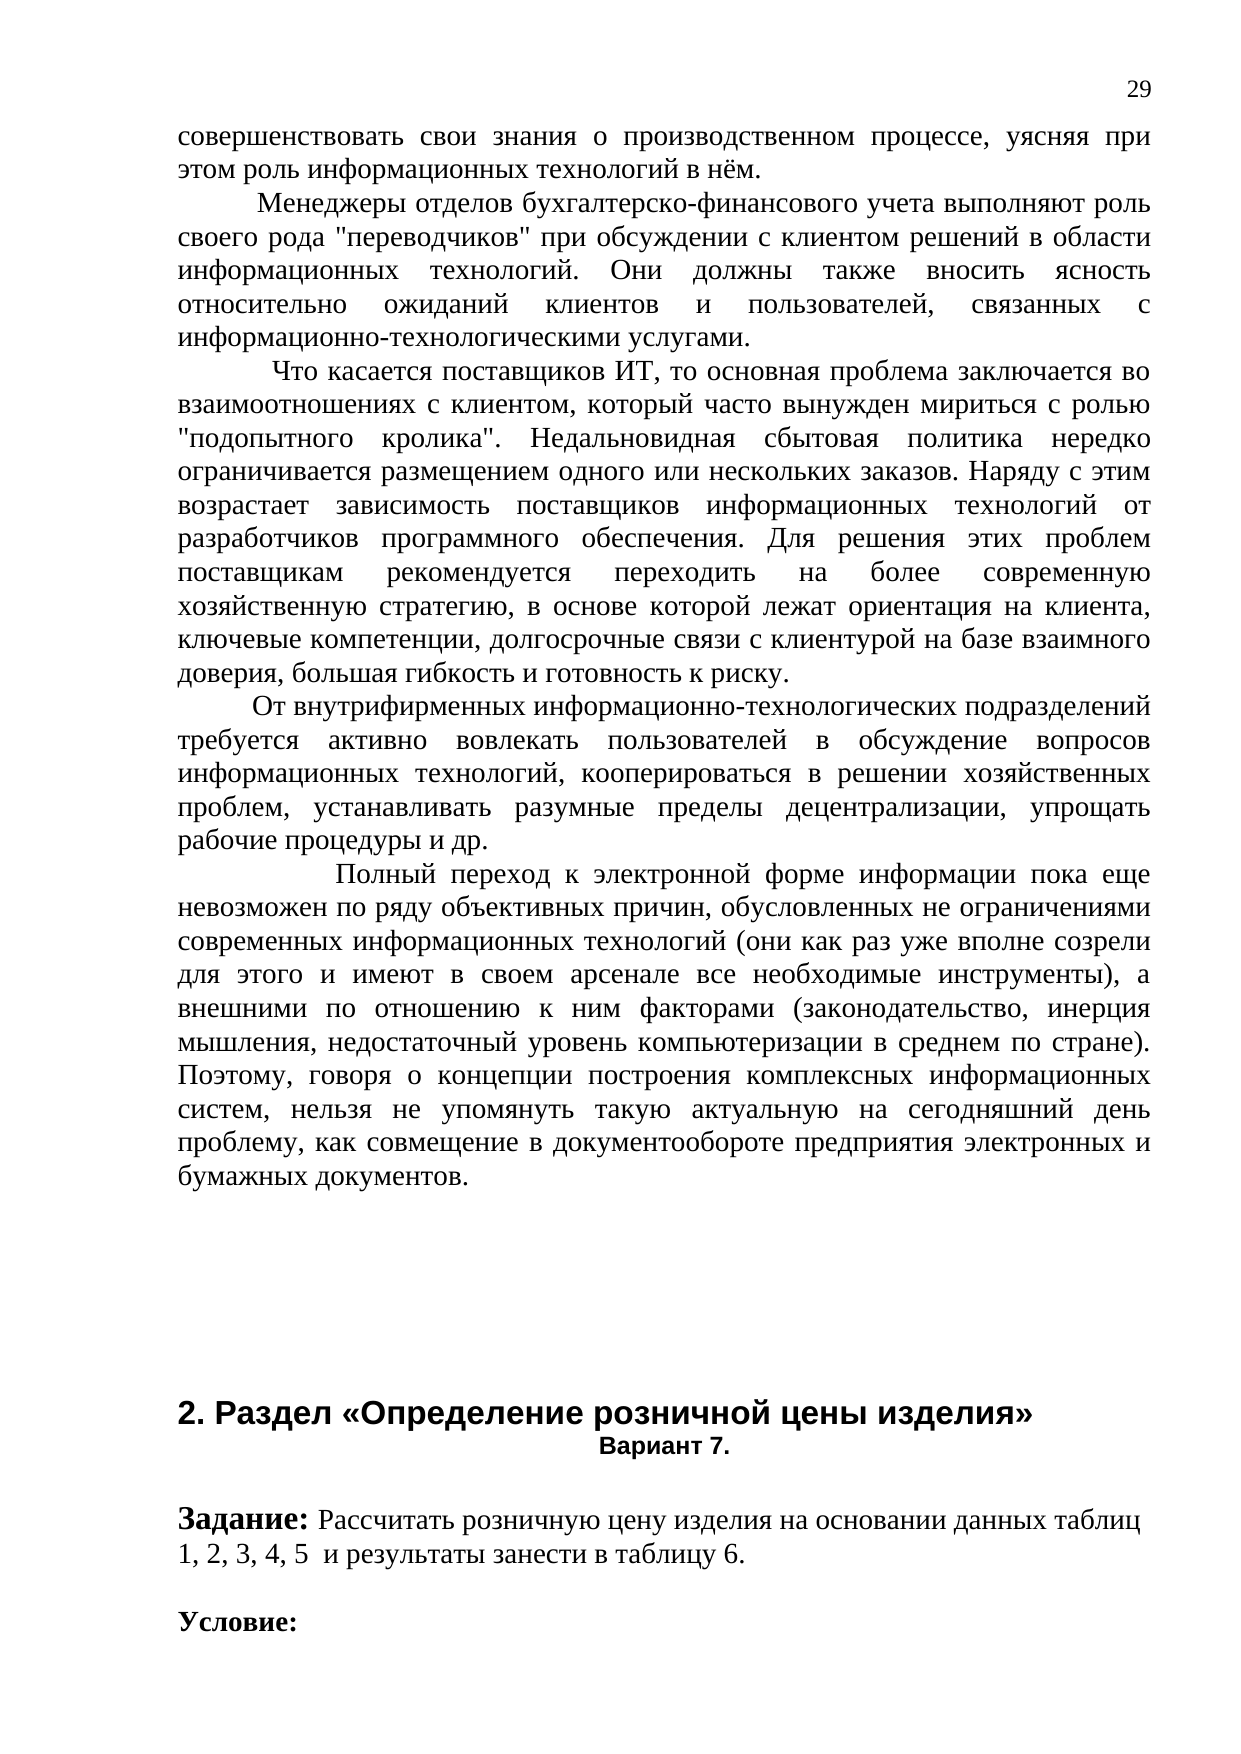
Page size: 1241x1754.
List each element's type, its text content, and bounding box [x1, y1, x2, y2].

text Вариант 7. [177, 1431, 1152, 1460]
text Полный переход к электронной форме информации пока еще невозможен по ряду объективных причин, обусловленных не ограничениями современных информационных технологий (они как раз уже вполне созрели для этого и имеют в своем арсенале все необходимые инструменты), а внешними по отношению к ним факторами (законодательство, инерция мышления, недостаточный уровень компьютеризации в среднем по стране). Поэтому, говоря о концепции построения комплексных информационных систем, нельзя не упомянуть такую актуальную на сегодняшний день проблему, как совмещение в документообороте предприятия электронных и бумажных документов. [177, 856, 1152, 1191]
text Условие: [177, 1604, 1152, 1637]
text 2. Раздел «Определение розничной цены изделия» [177, 1393, 1152, 1431]
text Что касается поставщиков ИТ, то основная проблема заключается во взаимоотношениях с клиентом, который часто вынужден мириться с ролью "подопытного кролика". Недальновидная сбытовая политика нередко ограничивается размещением одного или нескольких заказов. Наряду с этим возрастает зависимость поставщиков информационных технологий от разработчиков программного обеспечения. Для решения этих проблем поставщикам рекомендуется переходить на более современную хозяйственную стратегию, в основе которой лежат ориентация на клиента, ключевые компетенции, долгосрочные связи с клиентурой на базе взаимного доверия, большая гибкость и готовность к риску. [177, 353, 1152, 688]
text Задание: Рассчитать розничную цену изделия на основании данных таблиц 1, 2, 3, 4, 5 и результаты занести в таблицу 6. [177, 1498, 1152, 1570]
text Менеджеры отделов бухгалтерско-финансового учета выполняют роль своего рода "переводчиков" при обсуждении с клиентом решений в области информационных технологий. Они должны также вносить ясность относительно ожиданий клиентов и пользователей, связанных с информационно-технологическими услугами. [177, 185, 1152, 353]
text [177, 118, 1152, 185]
text От внутрифирменных информационно-технологических подразделений требуется активно вовлекать пользователей в обсуждение вопросов информационных технологий, кооперироваться в решении хозяйственных проблем, устанавливать разумные пределы децентрализации, упрощать рабочие процедуры и др. [177, 688, 1152, 856]
